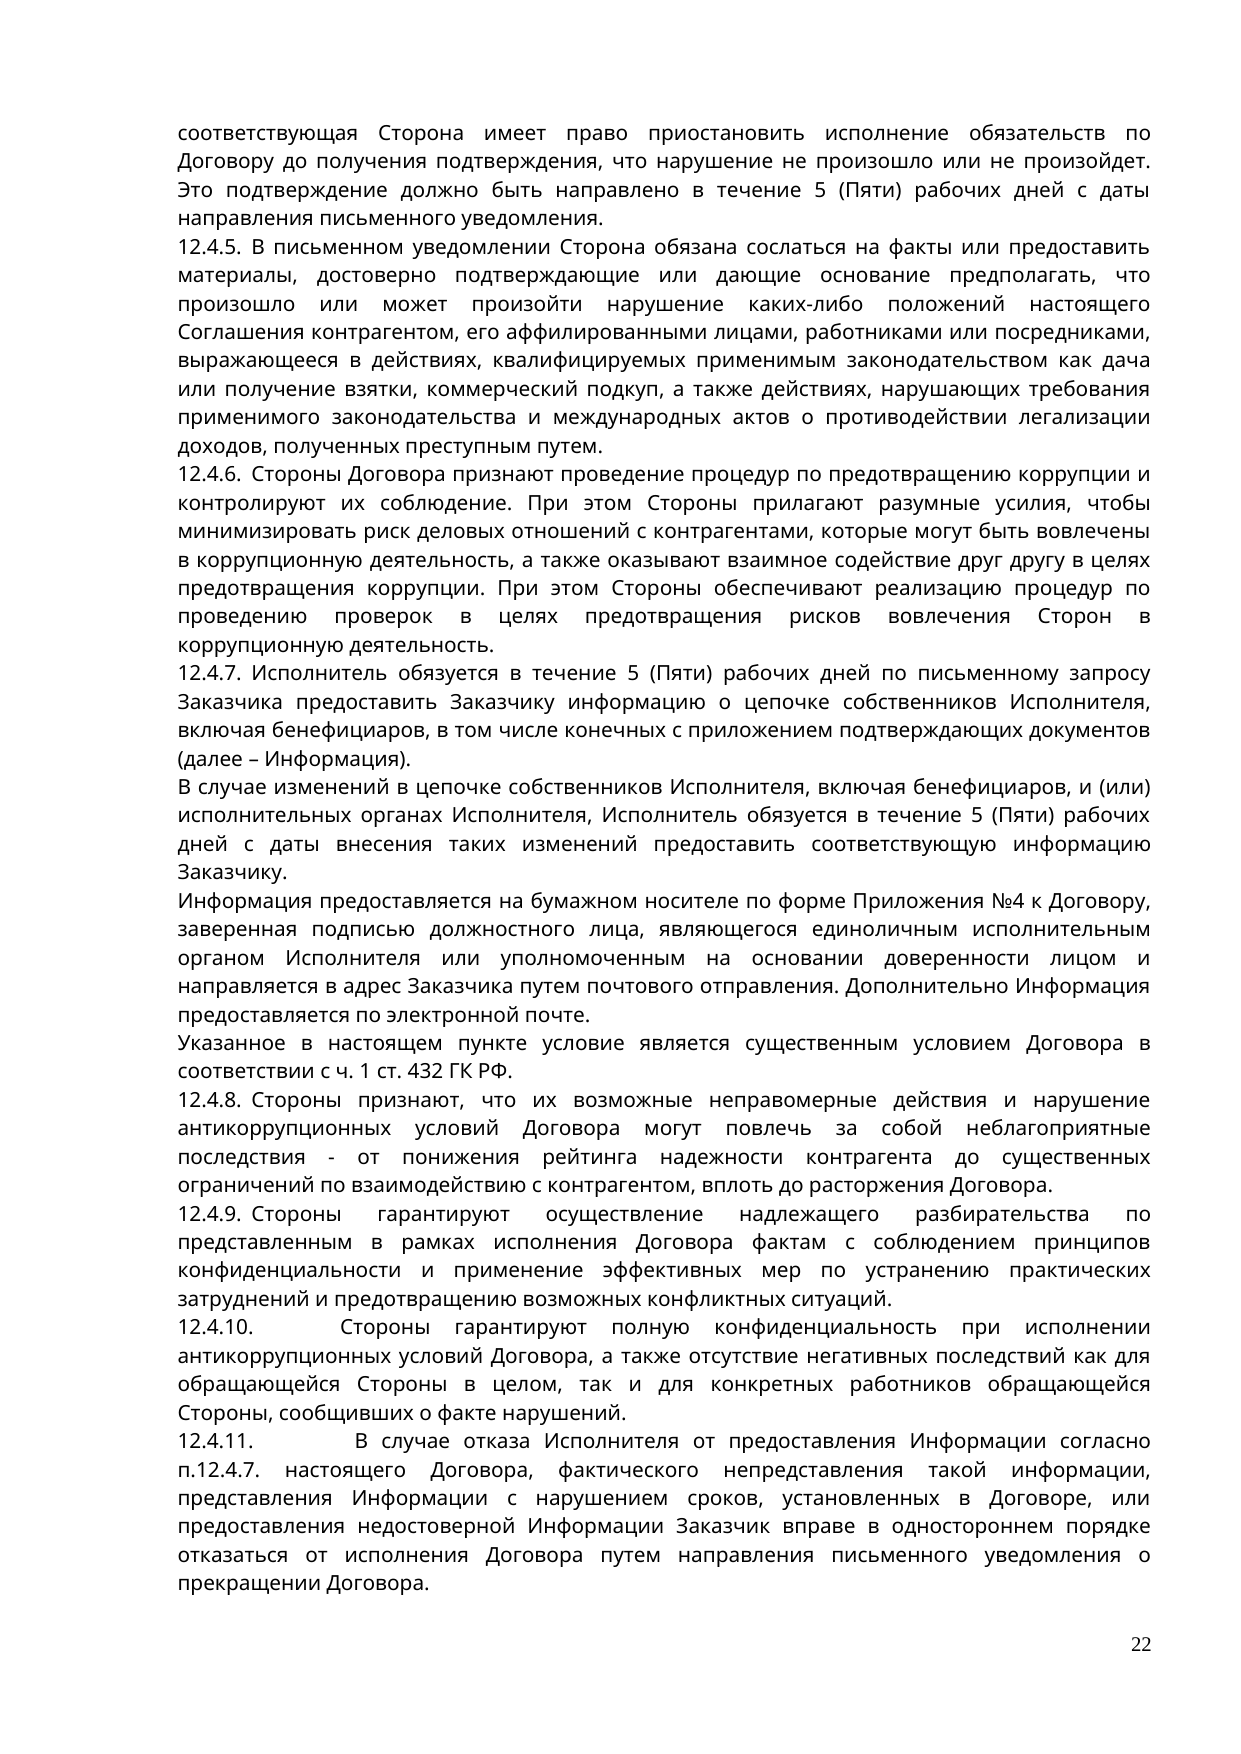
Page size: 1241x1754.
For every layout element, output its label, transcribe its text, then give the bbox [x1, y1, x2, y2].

list Исполнитель обязуется в течение 5 (Пяти) рабочих дней по письменному запросу Заказчика предоставить Заказчику информацию о цепочке собственников Исполнителя, включая бенефициаров, в том числе конечных с приложением подтверждающих документов (далее – Информация). [177, 658, 1152, 772]
list В случае изменений в цепочке собственников Исполнителя, включая бенефициаров, и (или) исполнительных органах Исполнителя, Исполнитель обязуется в течение 5 (Пяти) рабочих дней с даты внесения таких изменений предоставить соответствующую информацию Заказчику. [177, 772, 1152, 886]
list В письменном уведомлении Сторона обязана сослаться на факты или предоставить материалы, достоверно подтверждающие или дающие основание предполагать, что произошло или может произойти нарушение каких-либо положений настоящего Соглашения контрагентом, его аффилированными лицами, работниками или посредниками, выражающееся в действиях, квалифицируемых применимым законодательством как дача или получение взятки, коммерческий подкуп, а также действиях, нарушающих требования применимого законодательства и международных актов о противодействии легализации доходов, полученных преступным путем. [177, 232, 1152, 459]
list В случае отказа Исполнителя от предоставления Информации согласно п.12.4.7. настоящего Договора, фактического непредставления такой информации, представления Информации с нарушением сроков, установленных в Договоре, или предоставления недостоверной Информации Заказчик вправе в одностороннем порядке отказаться от исполнения Договора путем направления письменного уведомления о прекращении Договора. [177, 1426, 1152, 1597]
list Указанное в настоящем пункте условие является существенным условием Договора в соответствии с ч. 1 ст. 432 ГК РФ. [177, 1028, 1152, 1085]
list Стороны Договора признают проведение процедур по предотвращению коррупции и контролируют их соблюдение. При этом Стороны прилагают разумные усилия, чтобы минимизировать риск деловых отношений с контрагентами, которые могут быть вовлечены в коррупционную деятельность, а также оказывают взаимное содействие друг другу в целях предотвращения коррупции. При этом Стороны обеспечивают реализацию процедур по проведению проверок в целях предотвращения рисков вовлечения Сторон в коррупционную деятельность. [177, 459, 1152, 658]
list Информация предоставляется на бумажном носителе по форме Приложения №4 к Договору, заверенная подписью должностного лица, являющегося единоличным исполнительным органом Исполнителя или уполномоченным на основании доверенности лицом и направляется в адрес Заказчика путем почтового отправления. Дополнительно Информация предоставляется по электронной почте. [177, 886, 1152, 1028]
list Стороны гарантируют полную конфиденциальность при исполнении антикоррупционных условий Договора, а также отсутствие негативных последствий как для обращающейся Стороны в целом, так и для конкретных работников обращающейся Стороны, сообщивших о факте нарушений. [177, 1312, 1152, 1426]
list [177, 118, 1152, 232]
list Стороны признают, что их возможные неправомерные действия и нарушение антикоррупционных условий Договора могут повлечь за собой неблагоприятные последствия - от понижения рейтинга надежности контрагента до существенных ограничений по взаимодействию с контрагентом, вплоть до расторжения Договора. [177, 1085, 1152, 1199]
list Стороны гарантируют осуществление надлежащего разбирательства по представленным в рамках исполнения Договора фактам с соблюдением принципов конфиденциальности и применение эффективных мер по устранению практических затруднений и предотвращению возможных конфликтных ситуаций. [177, 1199, 1152, 1312]
